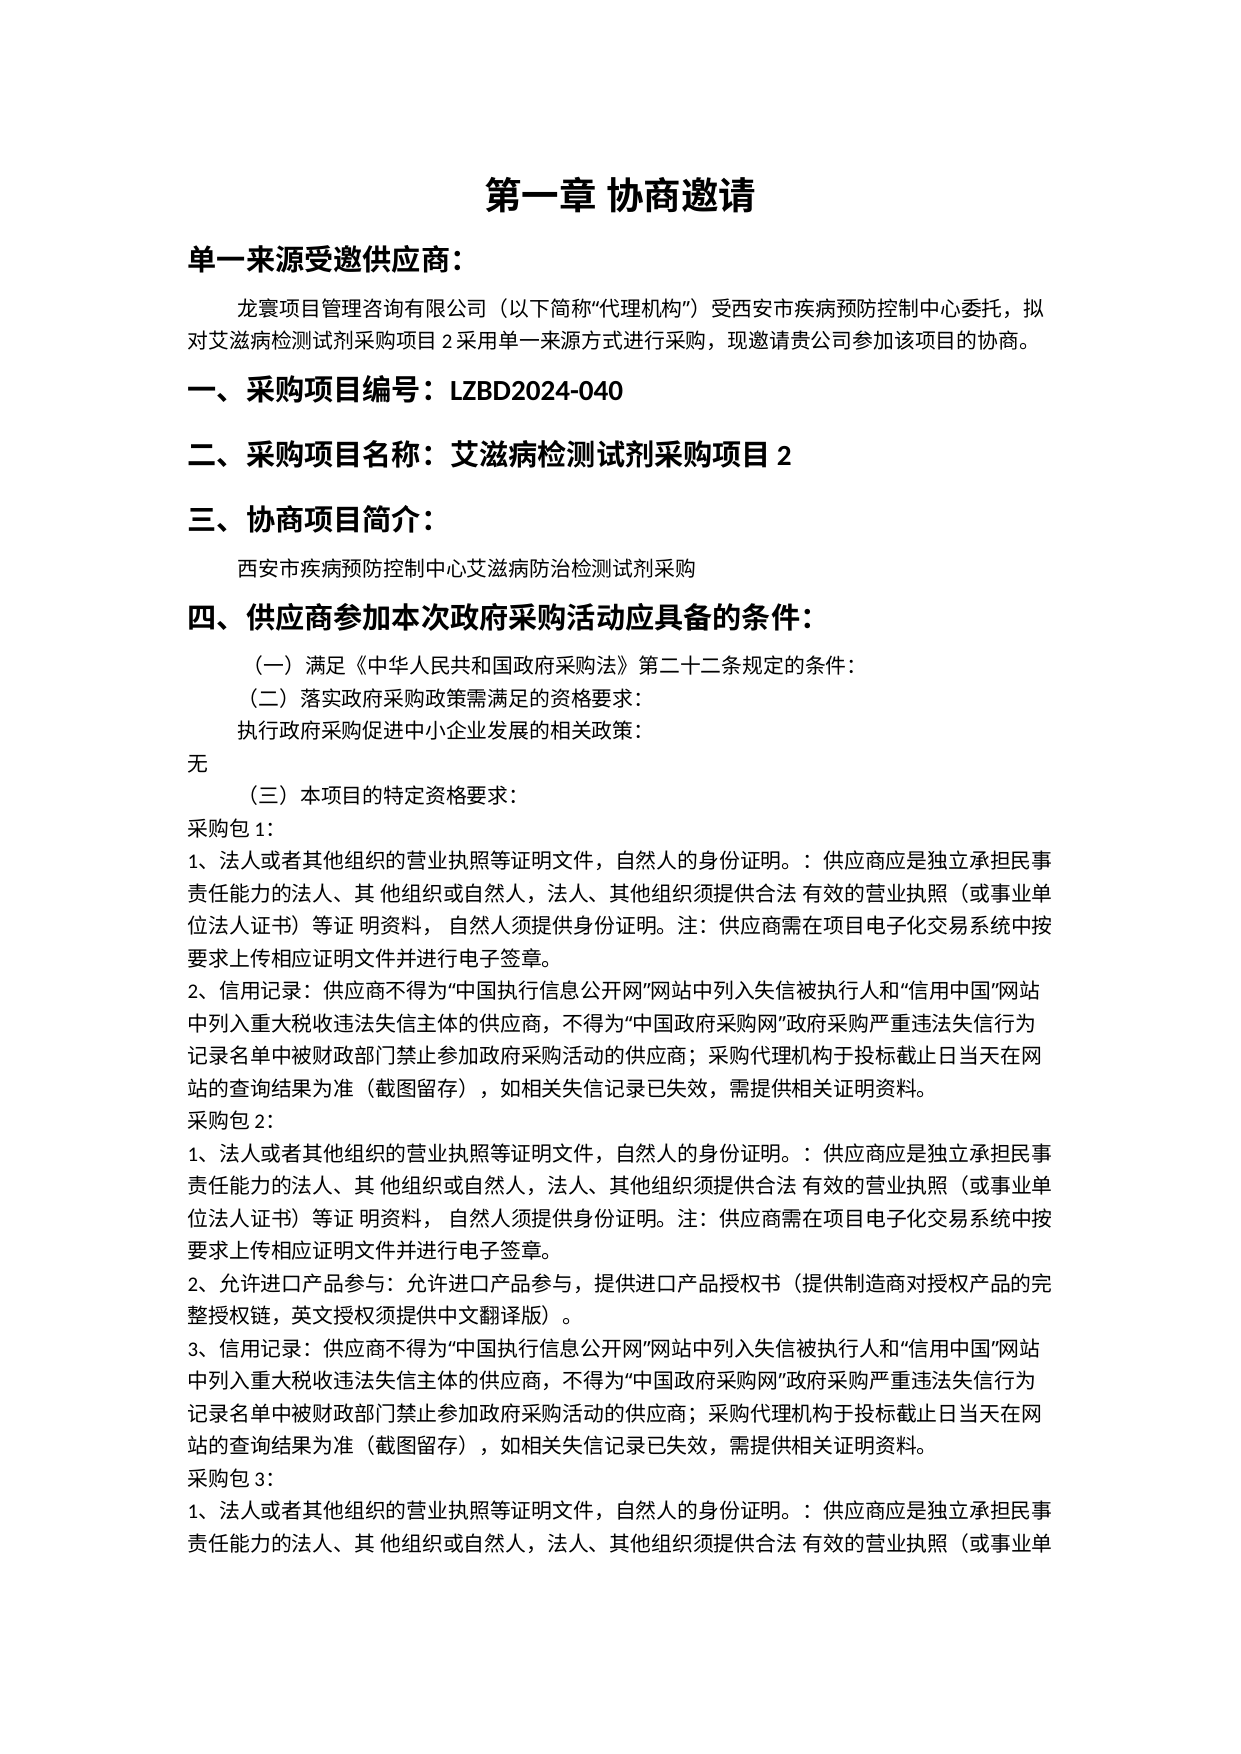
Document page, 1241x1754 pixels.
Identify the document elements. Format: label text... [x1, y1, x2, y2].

text 西安市疾病预防控制中心艾滋病防治检测试剂采购 [187, 552, 1053, 584]
text 第一章 协商邀请 [187, 162, 1053, 227]
text 采购包3： [187, 1462, 1053, 1494]
text 龙寰项目管理咨询有限公司（以下简称“代理机构”）受西安市疾病预防控制中心委托，拟对艾滋病检测试剂采购项目2采用单一来源方式进行采购，现邀请贵公司参加该项目的协商。 [187, 292, 1053, 357]
text 1、法人或者其他组织的营业执照等证明文件，自然人的身份证明。：供应商应是独立承担民事责任能力的法人、其 他组织或自然人，法人、其他组织须提供合法 有效的营业执照（或事业单位法人证书）等证 明资料， 自然人须提供身份证明。注：供应商需在项目电子化交易系统中按要求上传相应证明文件并进行电子签章。 [187, 1137, 1053, 1267]
text （三）本项目的特定资格要求： [187, 779, 1053, 812]
text 二、采购项目名称：艾滋病检测试剂采购项目2 [187, 422, 1053, 487]
text 单一来源受邀供应商： [187, 227, 1053, 292]
text 采购包1： [187, 812, 1053, 844]
text 无 [187, 747, 1053, 779]
text （一）满足《中华人民共和国政府采购法》第二十二条规定的条件： [187, 649, 1053, 682]
text 2、信用记录：供应商不得为“中国执行信息公开网”网站中列入失信被执行人和“信用中国”网站中列入重大税收违法失信主体的供应商，不得为“中国政府采购网”政府采购严重违法失信行为记录名单中被财政部门禁止参加政府采购活动的供应商；采购代理机构于投标截止日当天在网站的查询结果为准（截图留存），如相关失信记录已失效，需提供相关证明资料。 [187, 974, 1053, 1104]
text （二）落实政府采购政策需满足的资格要求： [187, 682, 1053, 714]
text 三、协商项目简介： [187, 487, 1053, 552]
text 1、法人或者其他组织的营业执照等证明文件，自然人的身份证明。：供应商应是独立承担民事责任能力的法人、其 他组织或自然人，法人、其他组织须提供合法 有效的营业执照（或事业单位法人证书）等证 明资料， 自然人须提供身份证明。注：供应商需在项目电子化交易系统中按要求上传相应证明文件并进行电子签章。 [187, 844, 1053, 974]
text 一、采购项目编号：LZBD2024-040 [187, 357, 1053, 422]
text 四、供应商参加本次政府采购活动应具备的条件： [187, 584, 1053, 649]
text 执行政府采购促进中小企业发展的相关政策： [187, 714, 1053, 747]
text 3、信用记录：供应商不得为“中国执行信息公开网”网站中列入失信被执行人和“信用中国”网站中列入重大税收违法失信主体的供应商，不得为“中国政府采购网”政府采购严重违法失信行为记录名单中被财政部门禁止参加政府采购活动的供应商；采购代理机构于投标截止日当天在网站的查询结果为准（截图留存），如相关失信记录已失效，需提供相关证明资料。 [187, 1332, 1053, 1462]
text 采购包2： [187, 1104, 1053, 1137]
text 2、允许进口产品参与：允许进口产品参与，提供进口产品授权书（提供制造商对授权产品的完整授权链，英文授权须提供中文翻译版）。 [187, 1267, 1053, 1332]
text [187, 1494, 1053, 1559]
